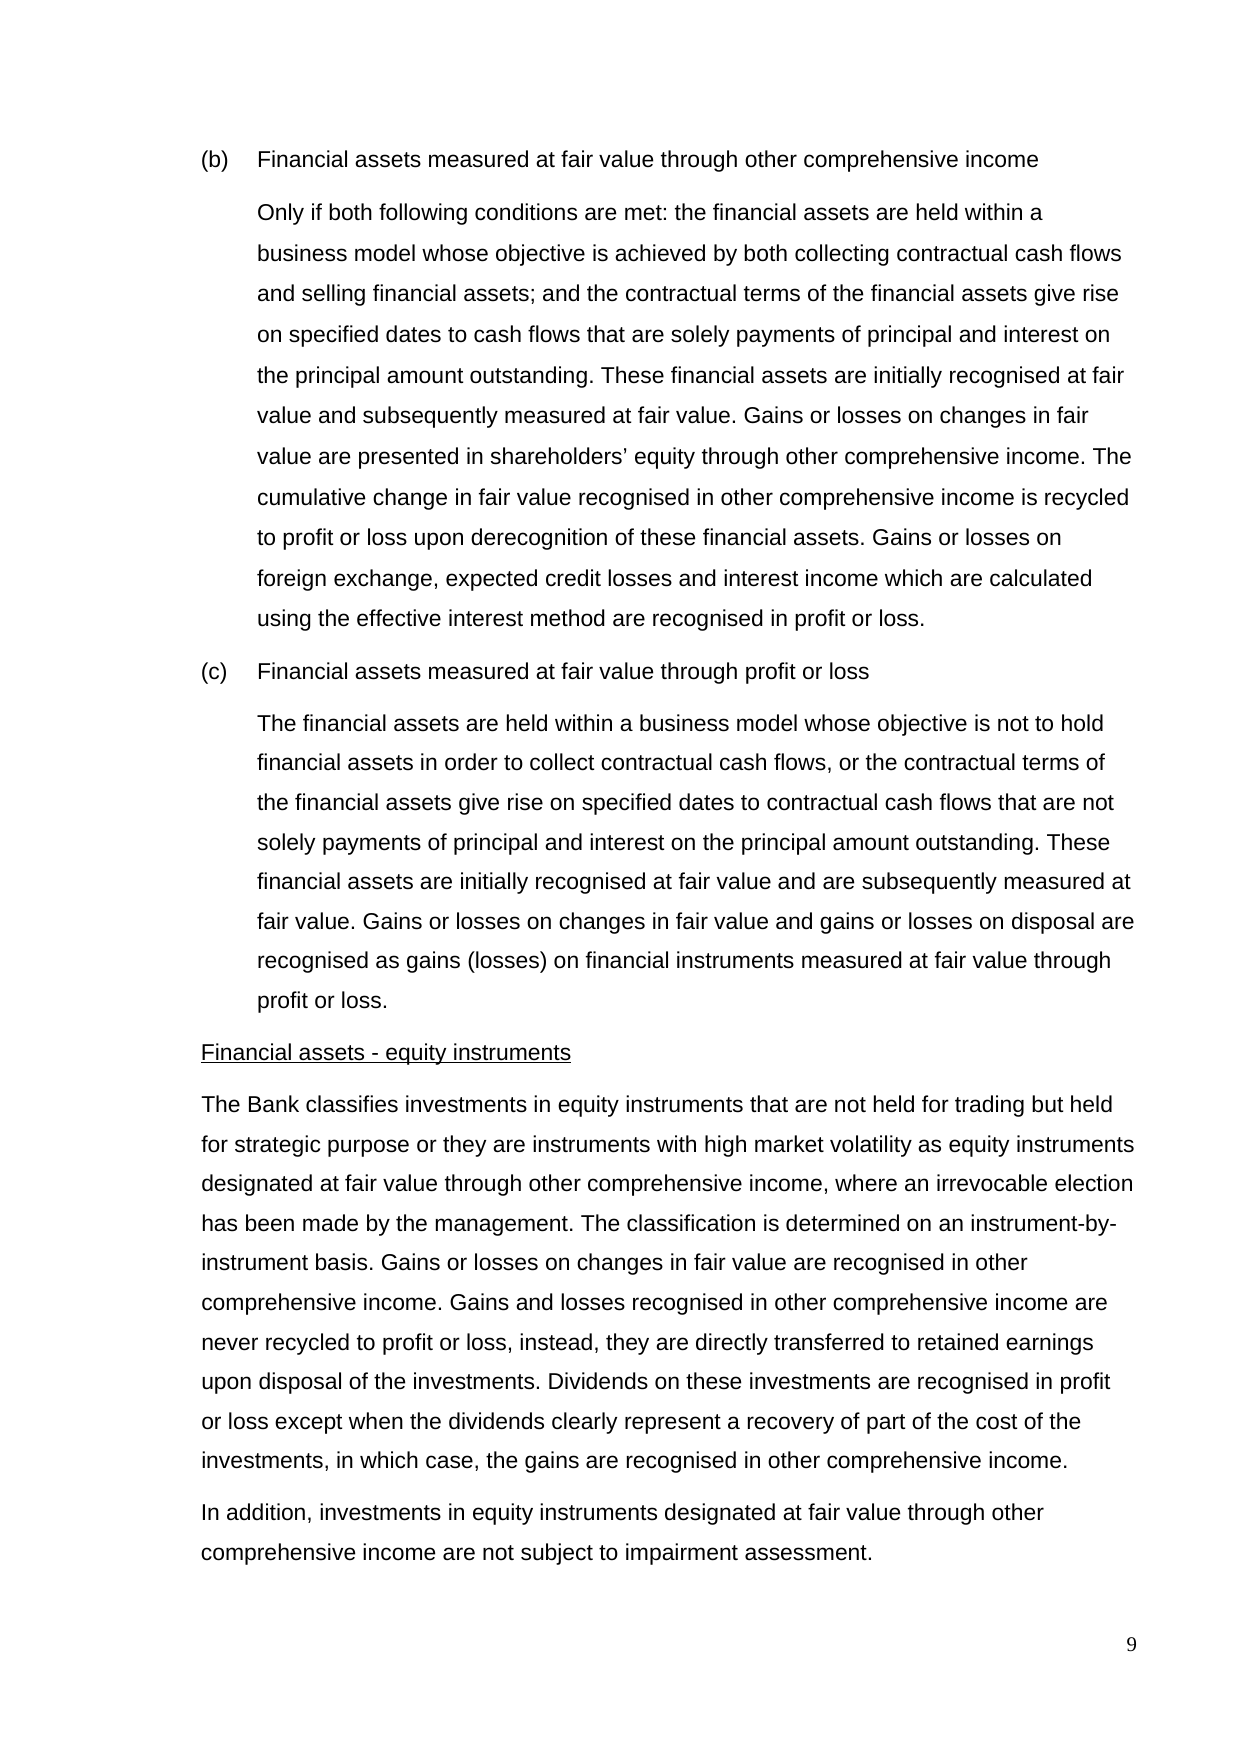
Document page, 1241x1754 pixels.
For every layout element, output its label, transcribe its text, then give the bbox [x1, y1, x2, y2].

list Financial assets measured at fair value through other comprehensive income [201, 135, 1137, 176]
list Financial assets measured at fair value through profit or loss [201, 647, 1137, 687]
text The financial assets are held within a business model whose objective is not to hold financial assets in order to collect contractual cash flows, or the contractual terms of the financial assets give rise on specified dates to contractual cash flows that are not solely payments of principal and interest on the principal amount outstanding. These financial assets are initially recognised at fair value and are subsequently measured at fair value. Gains or losses on changes in fair value and gains or losses on disposal are recognised as gains (losses) on financial instruments measured at fair value through profit or loss. [257, 699, 1137, 1016]
text Financial assets - equity instruments [135, 1029, 1137, 1068]
text The Bank classifies investments in equity instruments that are not held for trading but held for strategic purpose or they are instruments with high market volatility as equity instruments designated at fair value through other comprehensive income, where an irrevocable election has been made by the management. The classification is determined on an instrument-by-instrument basis. Gains or losses on changes in fair value are recognised in other comprehensive income. Gains and losses recognised in other comprehensive income are never recycled to profit or loss, instead, they are directly transferred to retained earnings upon disposal of the investments. Dividends on these investments are recognised in profit or loss except when the dividends clearly represent a recovery of part of the cost of the investments, in which case, the gains are recognised in other comprehensive income. [201, 1081, 1137, 1477]
text In addition, investments in equity instruments designated at fair value through other comprehensive income are not subject to impairment assessment. [201, 1489, 1137, 1568]
text Only if both following conditions are met: the financial assets are held within a business model whose objective is achieved by both collecting contractual cash flows and selling financial assets; and the contractual terms of the financial assets give rise on specified dates to cash flows that are solely payments of principal and interest on the principal amount outstanding. These financial assets are initially recognised at fair value and subsequently measured at fair value. Gains or losses on changes in fair value are presented in shareholders’ equity through other comprehensive income. The cumulative change in fair value recognised in other comprehensive income is recycled to profit or loss upon derecognition of these financial assets. Gains or losses on foreign exchange, expected credit losses and interest income which are calculated using the effective interest method are recognised in profit or loss. [257, 188, 1137, 635]
